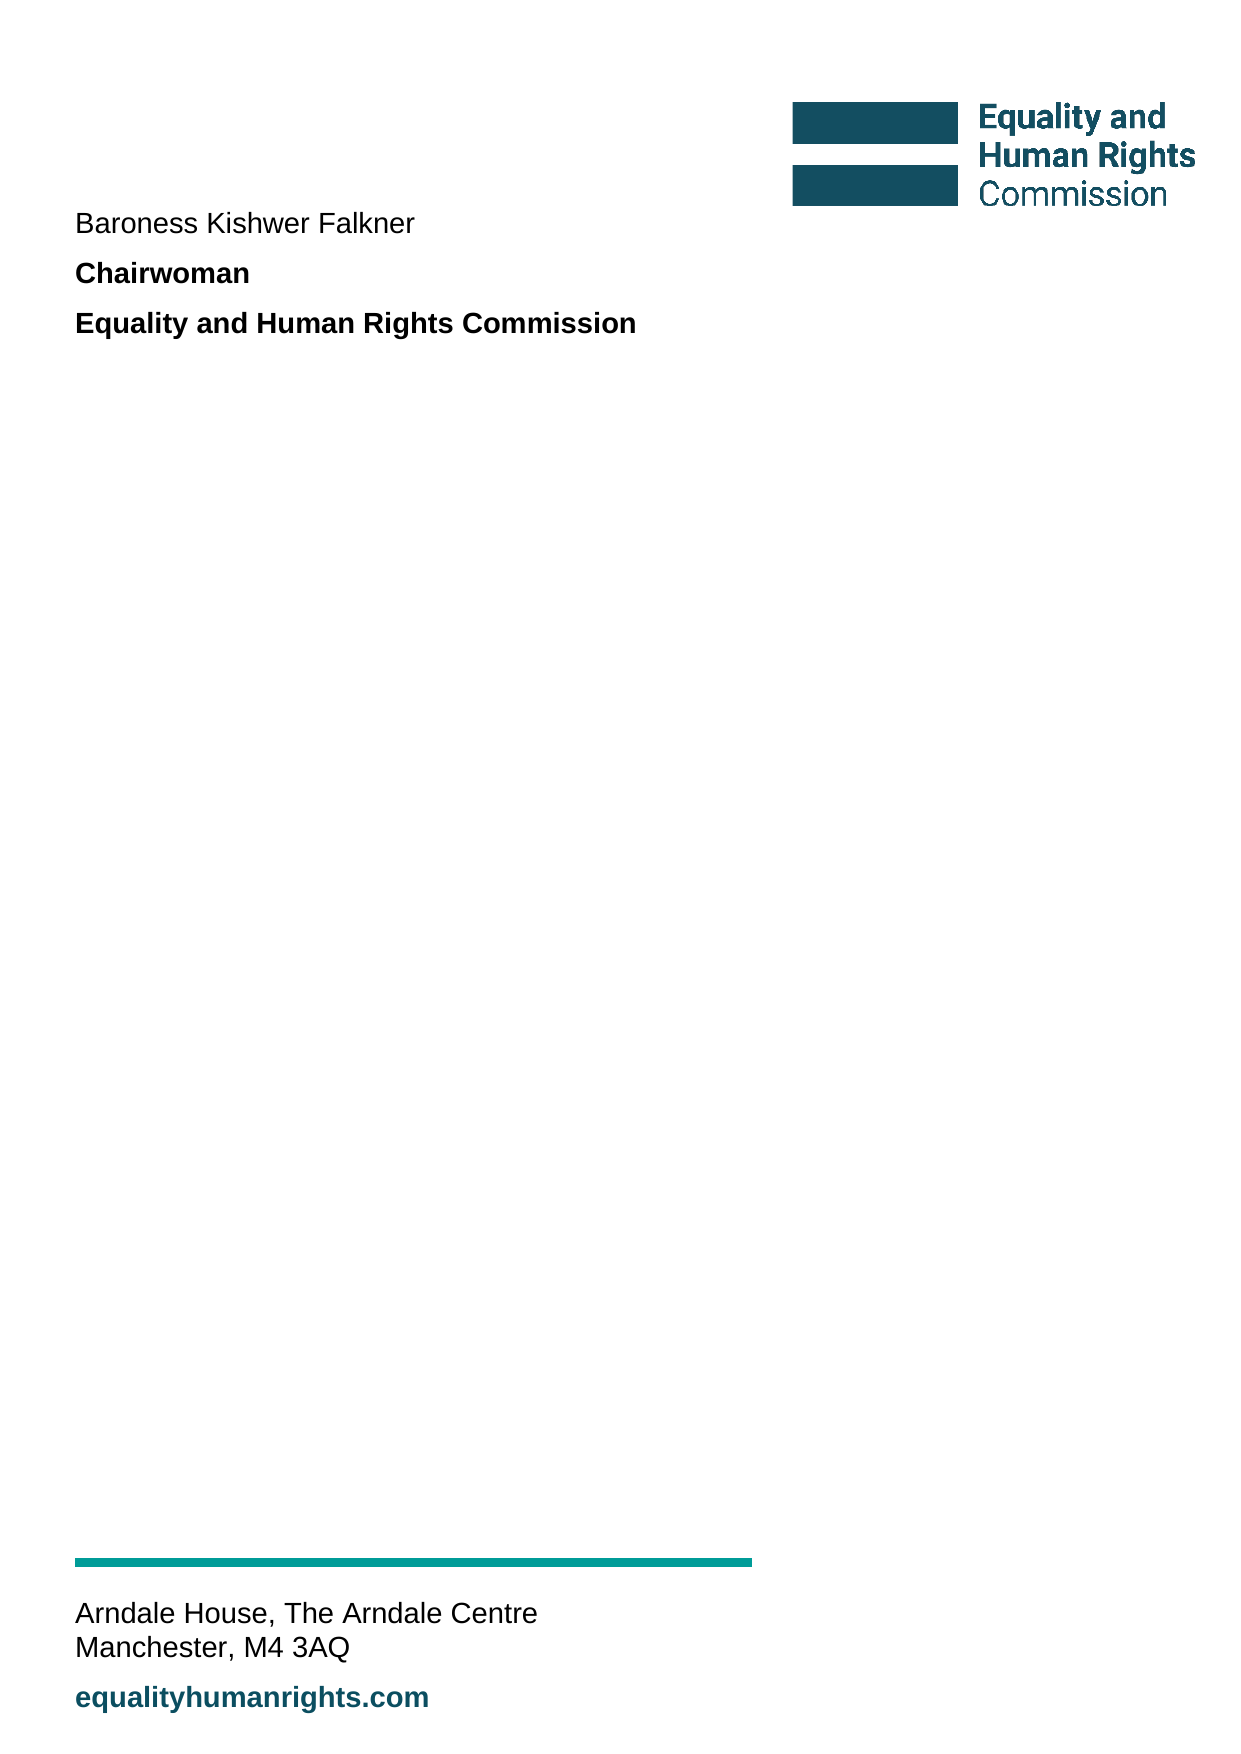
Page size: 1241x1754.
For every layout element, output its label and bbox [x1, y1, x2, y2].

picture [792, 102, 1195, 206]
